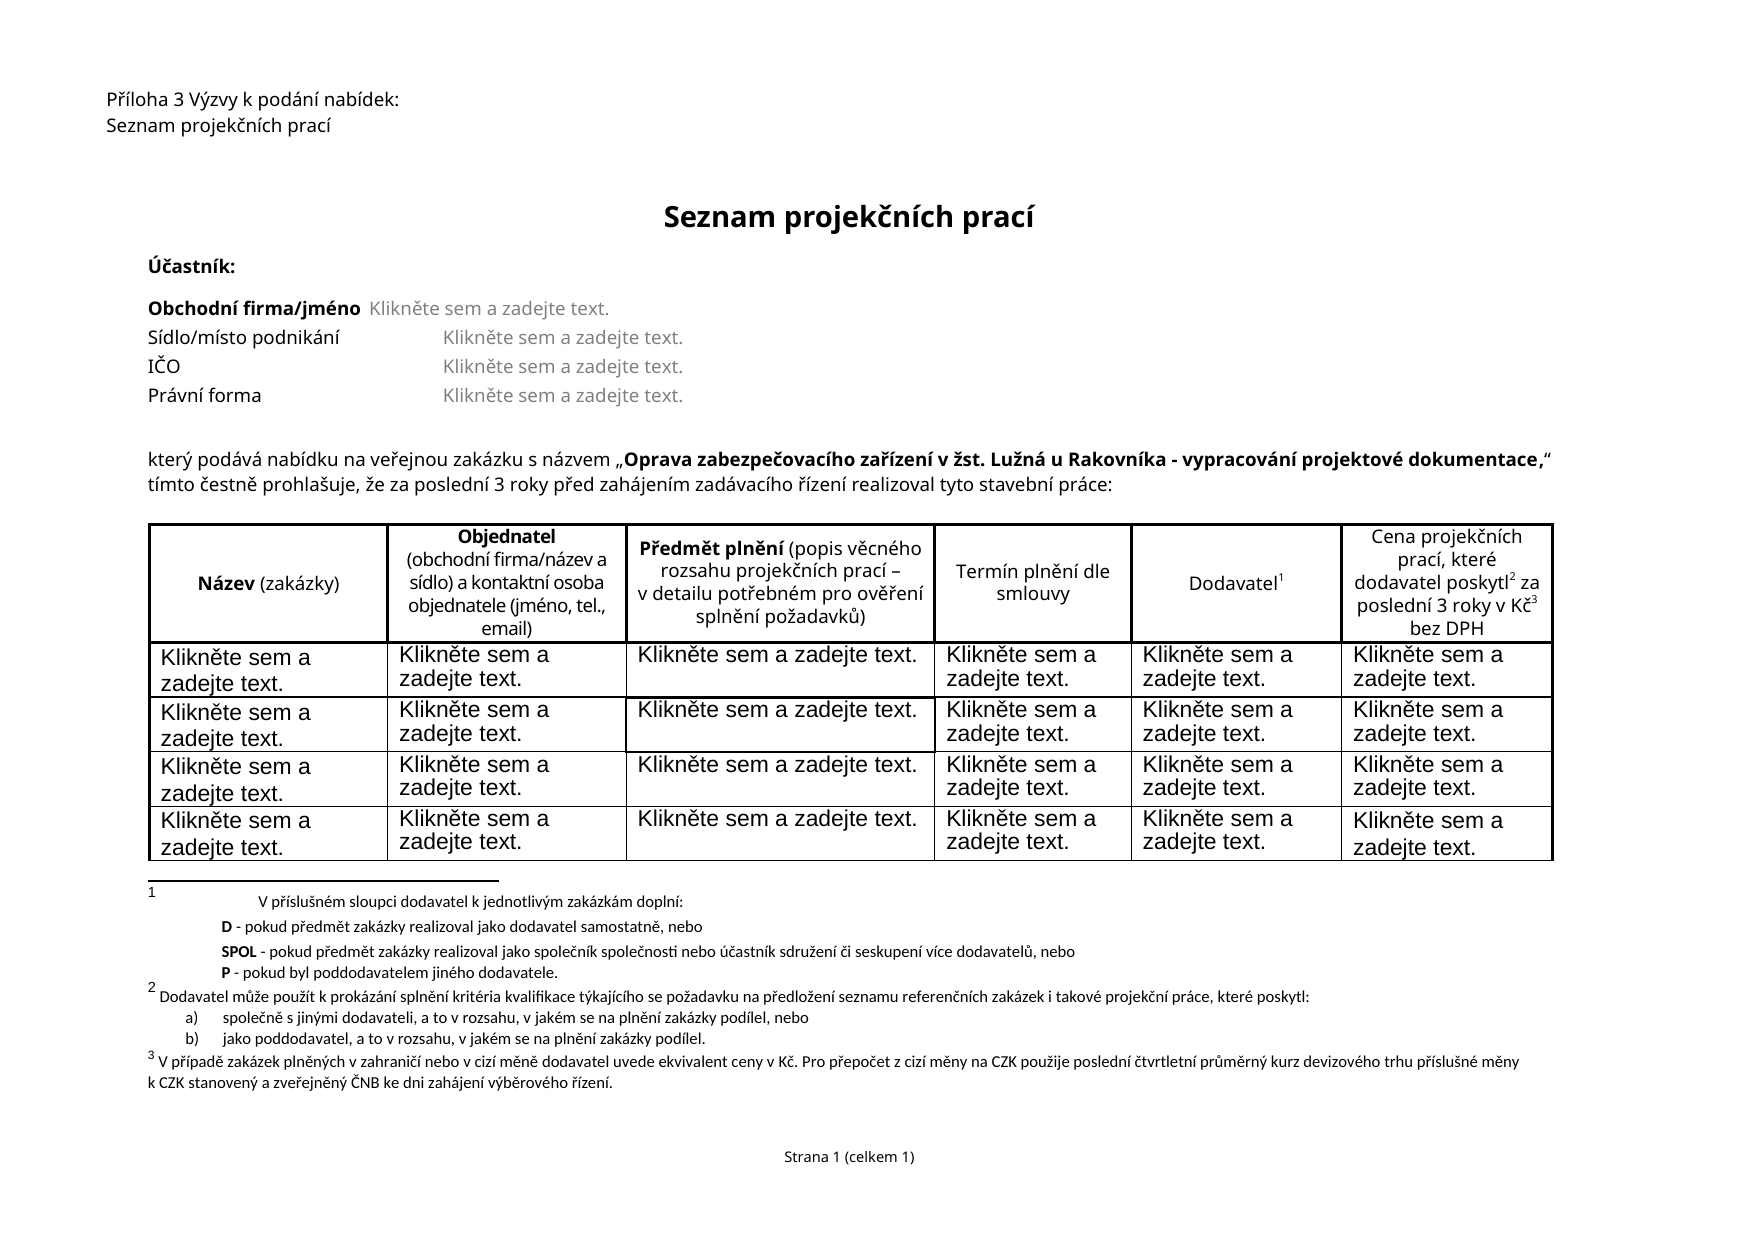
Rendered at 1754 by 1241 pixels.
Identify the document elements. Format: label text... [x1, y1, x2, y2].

text Obchodní firma/jméno [148, 292, 1551, 321]
table_header Objednatel (obchodní firma/název a sídlo) a kontaktní osoba objednatele (jméno, tel., email) [389, 526, 625, 641]
table_header Termín plnění dle smlouvy [936, 526, 1130, 641]
text Účastník: [148, 249, 1551, 279]
text Právní forma [148, 379, 1551, 408]
table_header Cena projekčních prací, které dodavatel poskytl za poslední 3 roky v Kč bez DPH [1343, 526, 1551, 641]
text který podává nabídku na veřejnou zakázku s názvem „Oprava zabezpečovacího zařízení v žst. Lužná u Rakovníka - vypracování projektové dokumentace,“ tímto čestně prohlašuje, že za poslední 3 roky před zahájením zadávacího řízení realizoval tyto stavební práce: [148, 446, 1551, 497]
text IČO [148, 350, 1551, 379]
table_header Předmět plnění (popis věcného rozsahu projekčních prací – v detailu potřebném pro ověření splnění požadavků) [628, 526, 933, 641]
text Sídlo/místo podnikání [148, 321, 1551, 350]
table_header Dodavatel [1133, 526, 1340, 641]
title Seznam projekčních prací [148, 196, 1551, 236]
table_header Název (zakázky) [151, 526, 386, 641]
